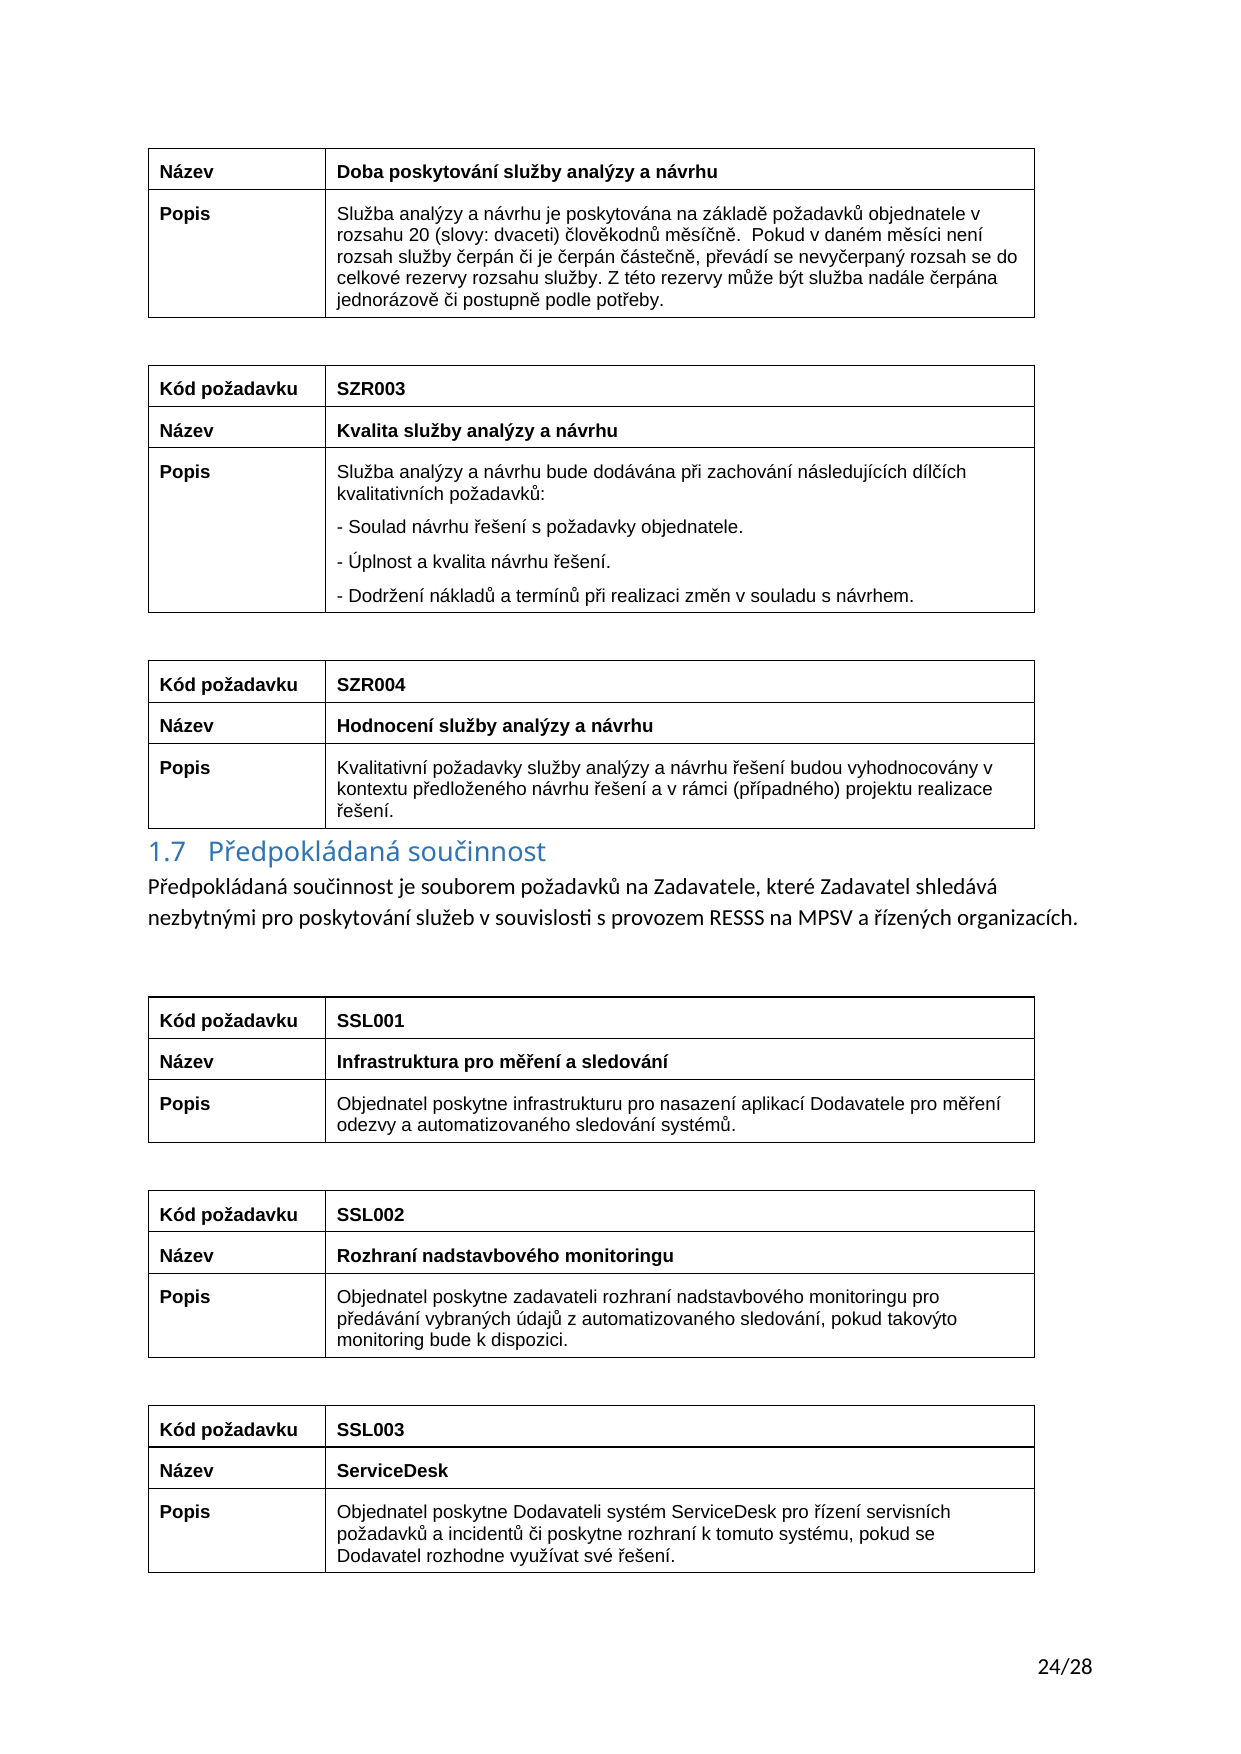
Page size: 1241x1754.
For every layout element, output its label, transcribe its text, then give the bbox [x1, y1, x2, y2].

table_cell Objednatel poskytne Dodavateli systém ServiceDesk pro řízení servisních požadavků a incidentů či poskytne rozhraní k tomuto systému, pokud se Dodavatel rozhodne využívat své řešení. [326, 1489, 1034, 1572]
table_header SZR004 [326, 661, 1034, 702]
table_cell Kvalitativní požadavky služby analýzy a návrhu řešení budou vyhodnocovány v kontextu předloženého návrhu řešení a v rámci (případného) projektu realizace řešení. [326, 744, 1034, 827]
table_header SSL002 [326, 1191, 1034, 1231]
table_cell Popis [149, 1489, 325, 1572]
table_header Kód požadavku [149, 1191, 325, 1231]
table_cell Popis [149, 448, 325, 612]
table_cell Název [149, 1232, 325, 1273]
subtitle Předpokládaná součinnost [148, 833, 1093, 869]
table_header Kód požadavku [149, 998, 325, 1038]
table_cell Popis [149, 190, 325, 317]
table_header SSL001 [326, 998, 1034, 1038]
table_cell Popis [149, 1080, 325, 1142]
table_cell Kvalita služby analýzy a návrhu [326, 407, 1034, 447]
table_cell Název [149, 149, 325, 189]
table_cell Služba analýzy a návrhu bude dodávána při zachování následujících dílčích kvalitativních požadavků: - Soulad návrhu řešení s požadavky objednatele. - Úplnost a kvalita návrhu řešení. - Dodržení nákladů a termínů při realizaci změn v souladu s návrhem. [326, 448, 1034, 612]
table_header Kód požadavku [149, 366, 325, 406]
table_cell Objednatel poskytne infrastrukturu pro nasazení aplikací Dodavatele pro měření odezvy a automatizovaného sledování systémů. [326, 1080, 1034, 1142]
table_cell Název [149, 1448, 325, 1488]
table_cell Objednatel poskytne zadavateli rozhraní nadstavbového monitoringu pro předávání vybraných údajů z automatizovaného sledování, pokud takovýto monitoring bude k dispozici. [326, 1274, 1034, 1357]
table_cell Rozhraní nadstavbového monitoringu [326, 1232, 1034, 1273]
table_cell Popis [149, 744, 325, 827]
table_cell Infrastruktura pro měření a sledování [326, 1039, 1034, 1079]
table_header Kód požadavku [149, 661, 325, 702]
table_cell Popis [149, 1274, 325, 1357]
table_cell ServiceDesk [326, 1448, 1034, 1488]
table_header SSL003 [326, 1406, 1034, 1446]
table_cell Název [149, 407, 325, 447]
table_cell Služba analýzy a návrhu je poskytována na základě požadavků objednatele v rozsahu 20 (slovy: dvaceti) člověkodnů měsíčně. Pokud v daném měsíci není rozsah služby čerpán či je čerpán částečně, převádí se nevyčerpaný rozsah se do celkové rezervy rozsahu služby. Z této rezervy může být služba nadále čerpána jednorázově či postupně podle potřeby. [326, 190, 1034, 317]
table_header SZR003 [326, 366, 1034, 406]
table_cell Hodnocení služby analýzy a návrhu [326, 703, 1034, 743]
table_cell Doba poskytování služby analýzy a návrhu [326, 149, 1034, 189]
text Předpokládaná součinnost je souborem požadavků na Zadavatele, které Zadavatel shledává nezbytnými pro poskytování služeb v souvislosti s provozem RESSS na MPSV a řízených organizacích. [148, 872, 1093, 931]
table_cell Název [149, 703, 325, 743]
table_header Kód požadavku [149, 1406, 325, 1446]
table_cell Název [149, 1039, 325, 1079]
